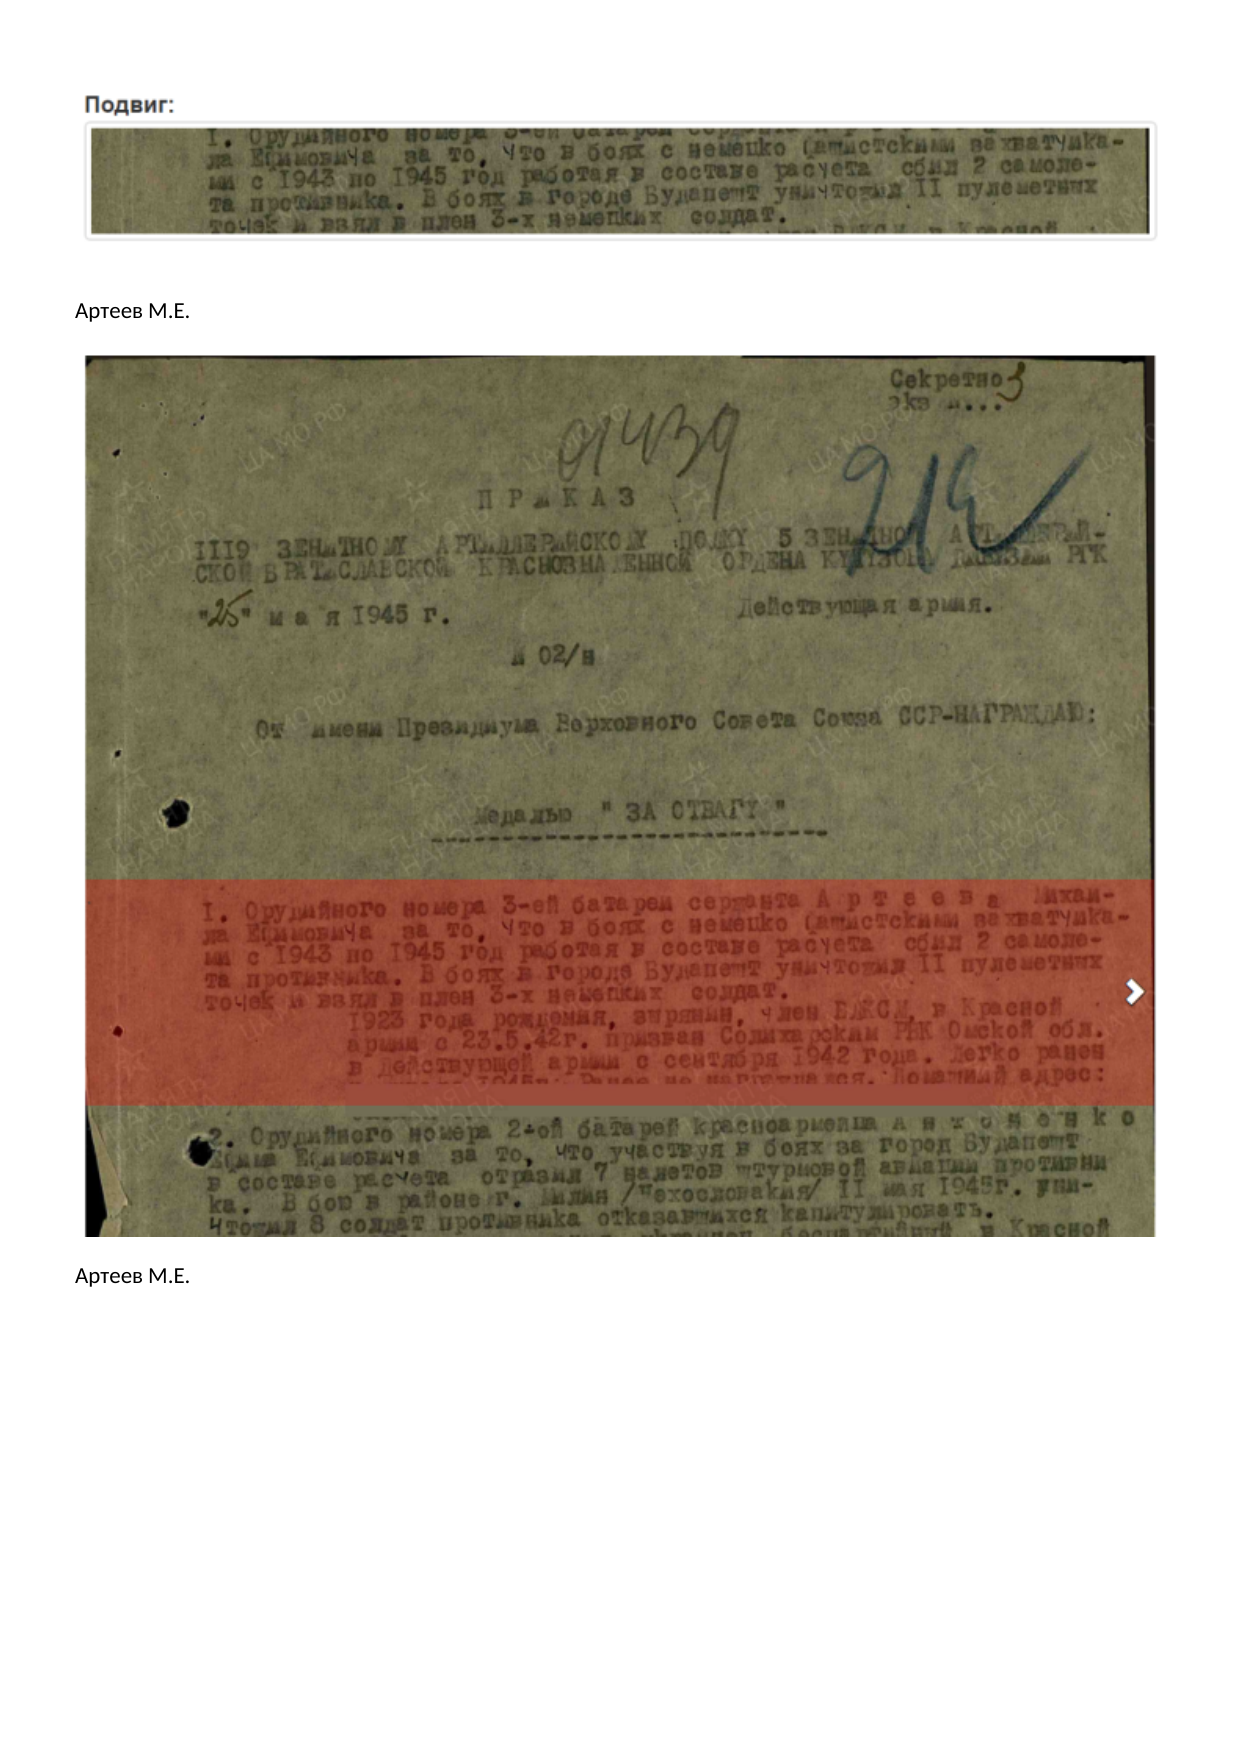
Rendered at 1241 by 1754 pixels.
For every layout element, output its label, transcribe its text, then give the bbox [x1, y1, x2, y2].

text Артеев М.Е. [75, 296, 1165, 324]
text Артеев М.Е. [75, 1261, 1165, 1289]
picture [76, 75, 1164, 271]
picture [76, 348, 1164, 1237]
